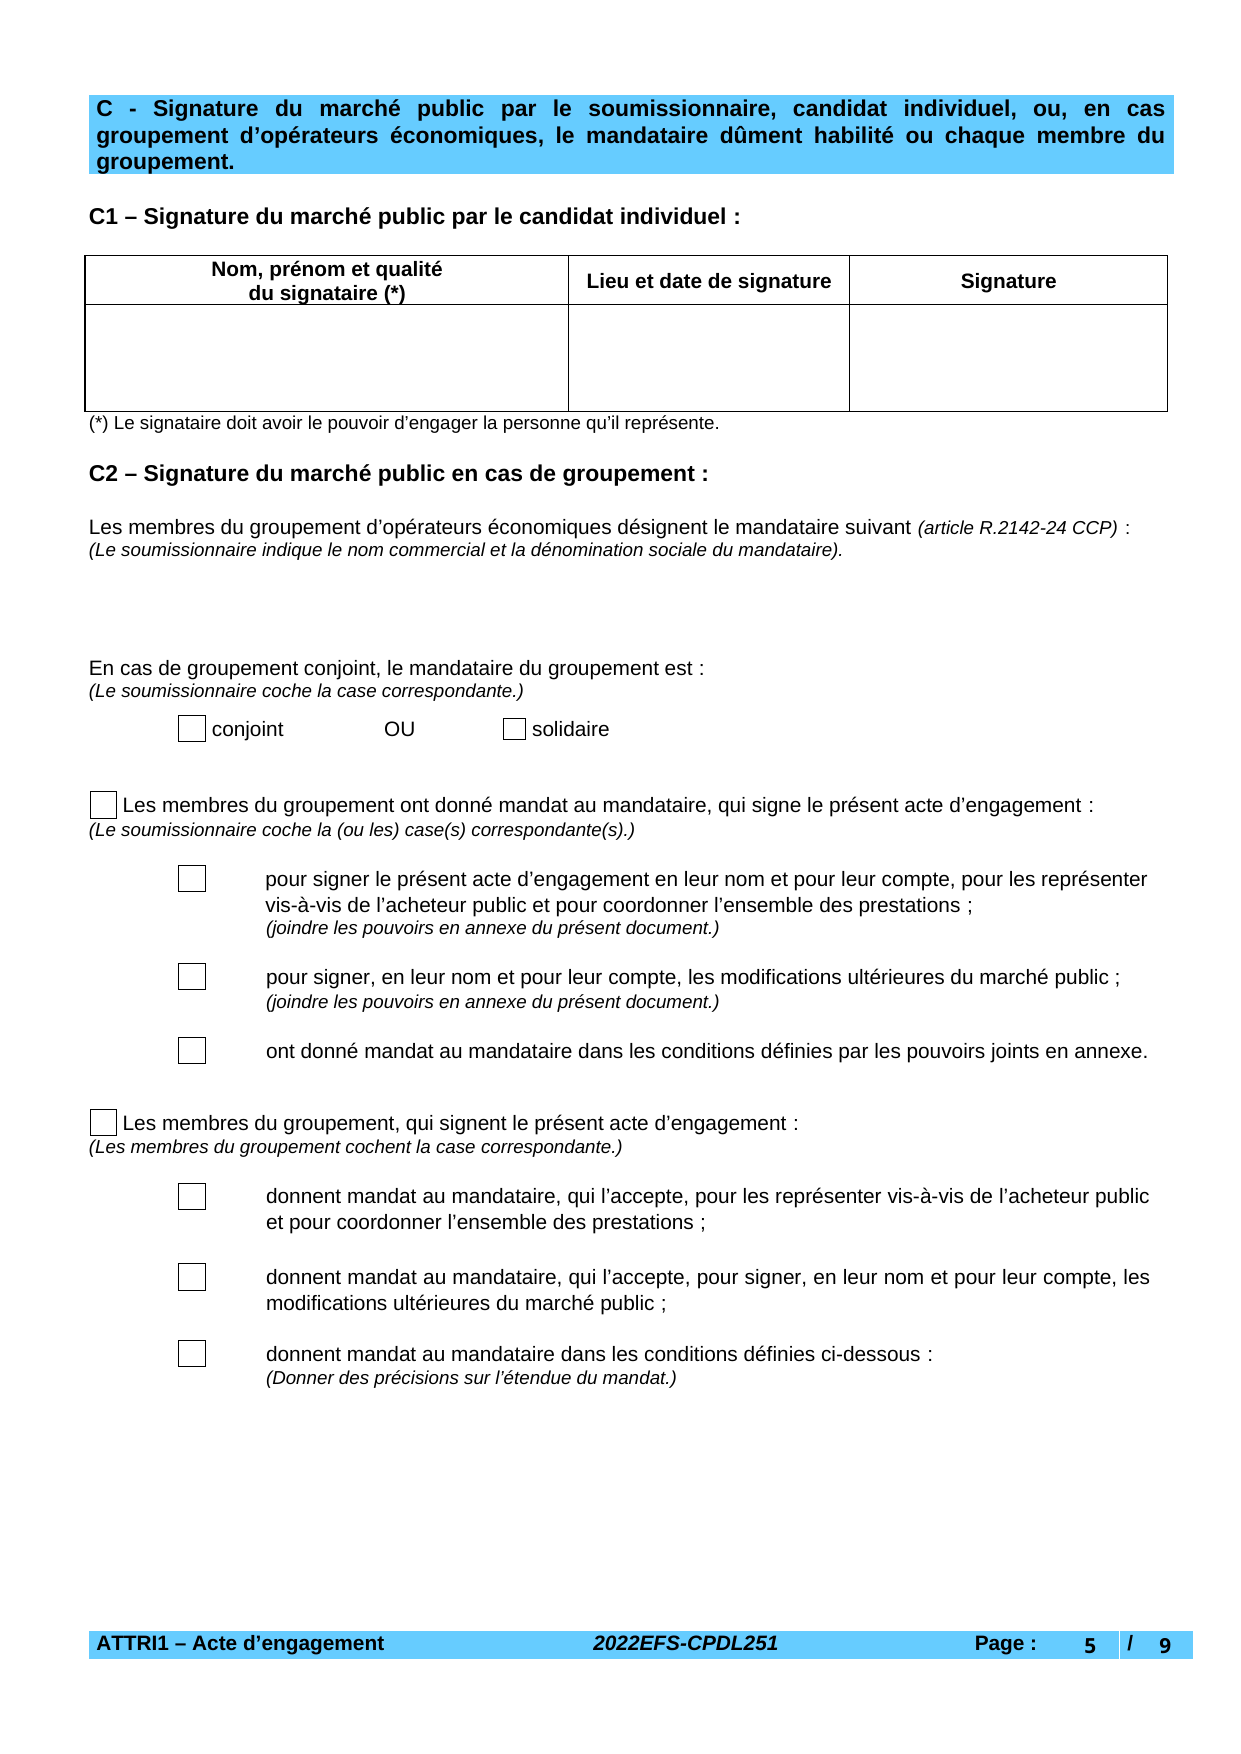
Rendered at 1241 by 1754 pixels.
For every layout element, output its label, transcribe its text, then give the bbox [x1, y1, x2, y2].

text En cas de groupement conjoint, le mandataire du groupement est : [89, 656, 1152, 680]
text C1 – Signature du marché public par le candidat individuel : [89, 203, 1152, 229]
text (*) Le signataire doit avoir le pouvoir d’engager la personne qu’il représente. [89, 412, 1152, 433]
text (Donner des précisions sur l’étendue du mandat.) [118, 1367, 1152, 1389]
table_header C - Signature du marché public par le soumissionnaire, candidat individuel, ou, en cas groupement d’opérateurs économiques, le mandataire dûment habilité ou chaque membre du groupement. [89, 95, 1174, 174]
table_header Nom, prénom et qualité du signataire (*) [86, 256, 568, 304]
text (Le soumissionnaire coche la (ou les) case(s) correspondante(s).) [89, 819, 1152, 840]
text Les membres du groupement d’opérateurs économiques désignent le mandataire suivant (article R.2142-24 CCP) : [89, 514, 1152, 538]
text (Le soumissionnaire coche la case correspondante.) [89, 680, 1152, 701]
text Les membres du groupement ont donné mandat au mandataire, qui signe le présent acte d’engagement : [89, 790, 1152, 819]
text (joindre les pouvoirs en annexe du présent document.) [89, 991, 1152, 1012]
table_cell [569, 305, 849, 411]
text donnent mandat au mandataire, qui l’accepte, pour signer, en leur nom et pour leur compte, les modifications ultérieures du marché public ; [177, 1262, 1152, 1315]
text C2 – Signature du marché public en cas de groupement : [89, 460, 1152, 486]
text (joindre les pouvoirs en annexe du présent document.) [89, 917, 1152, 938]
text pour signer, en leur nom et pour leur compte, les modifications ultérieures du marché public ; [177, 962, 1152, 991]
text donnent mandat au mandataire dans les conditions définies ci-dessous : [118, 1339, 1152, 1367]
table_cell [850, 305, 1167, 411]
table_cell [86, 305, 568, 411]
table_header Lieu et date de signature [569, 256, 849, 304]
text Les membres du groupement, qui signent le présent acte d’engagement : [89, 1108, 1152, 1136]
text (Les membres du groupement cochent la case correspondante.) [89, 1136, 1152, 1158]
text conjoint OU solidaire [89, 714, 1152, 742]
table_header Signature [850, 256, 1167, 304]
text (Le soumissionnaire indique le nom commercial et la dénomination sociale du mandataire). [89, 538, 1152, 560]
text ont donné mandat au mandataire dans les conditions définies par les pouvoirs joints en annexe. [118, 1036, 1152, 1064]
text donnent mandat au mandataire, qui l’accepte, pour les représenter vis-à-vis de l’acheteur public et pour coordonner l’ensemble des prestations ; [177, 1182, 1152, 1234]
text pour signer le présent acte d’engagement en leur nom et pour leur compte, pour les représenter vis-à-vis de l’acheteur public et pour coordonner l’ensemble des prestations ; [89, 864, 1152, 917]
